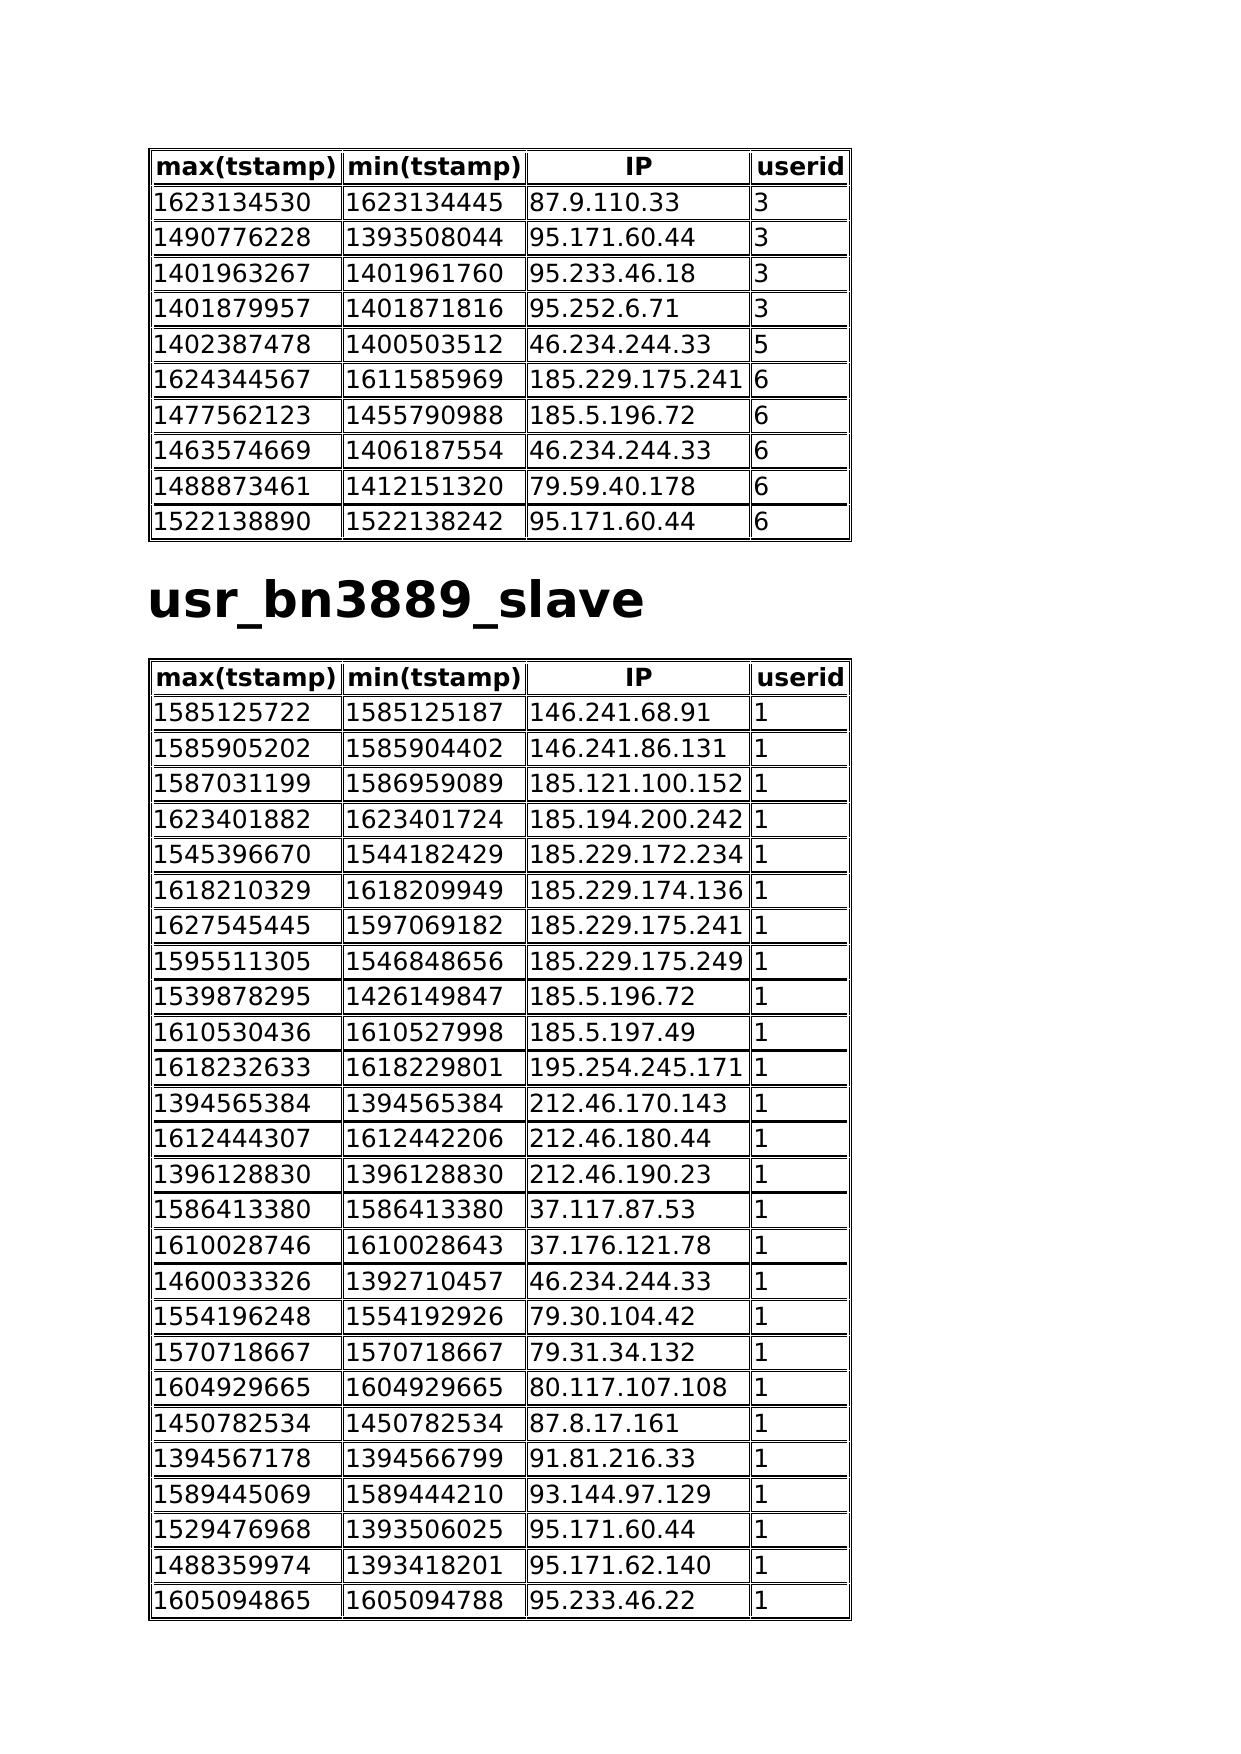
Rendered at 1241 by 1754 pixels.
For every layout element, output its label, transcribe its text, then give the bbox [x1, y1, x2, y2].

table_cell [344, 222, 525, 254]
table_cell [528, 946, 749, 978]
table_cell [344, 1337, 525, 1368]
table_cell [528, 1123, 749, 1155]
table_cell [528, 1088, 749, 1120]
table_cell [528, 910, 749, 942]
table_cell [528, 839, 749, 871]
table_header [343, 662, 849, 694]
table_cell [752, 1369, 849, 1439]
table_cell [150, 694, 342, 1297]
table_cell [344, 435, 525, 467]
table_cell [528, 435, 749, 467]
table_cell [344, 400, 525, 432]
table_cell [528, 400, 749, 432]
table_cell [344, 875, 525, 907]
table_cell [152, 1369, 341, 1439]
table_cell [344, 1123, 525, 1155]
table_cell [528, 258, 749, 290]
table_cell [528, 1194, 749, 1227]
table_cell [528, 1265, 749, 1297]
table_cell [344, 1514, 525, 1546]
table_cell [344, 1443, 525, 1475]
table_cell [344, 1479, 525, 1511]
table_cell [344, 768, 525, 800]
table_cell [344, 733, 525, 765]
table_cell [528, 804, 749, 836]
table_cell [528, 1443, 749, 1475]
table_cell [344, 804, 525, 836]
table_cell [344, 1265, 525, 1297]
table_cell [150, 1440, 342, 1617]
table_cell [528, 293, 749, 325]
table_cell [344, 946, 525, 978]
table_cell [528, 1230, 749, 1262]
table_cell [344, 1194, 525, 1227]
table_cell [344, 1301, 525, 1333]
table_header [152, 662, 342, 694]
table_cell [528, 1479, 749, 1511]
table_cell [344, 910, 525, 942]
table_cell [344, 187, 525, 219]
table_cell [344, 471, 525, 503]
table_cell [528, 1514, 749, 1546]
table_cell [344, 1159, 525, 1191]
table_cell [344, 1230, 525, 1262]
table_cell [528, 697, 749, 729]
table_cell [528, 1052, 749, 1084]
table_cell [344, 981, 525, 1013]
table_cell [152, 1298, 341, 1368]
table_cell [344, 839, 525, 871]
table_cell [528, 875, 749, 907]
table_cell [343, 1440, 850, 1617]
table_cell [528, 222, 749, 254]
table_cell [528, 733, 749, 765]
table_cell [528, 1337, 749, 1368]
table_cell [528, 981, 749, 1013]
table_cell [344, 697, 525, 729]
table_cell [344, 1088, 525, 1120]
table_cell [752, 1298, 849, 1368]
text usr_bn3889_slave [148, 571, 1093, 629]
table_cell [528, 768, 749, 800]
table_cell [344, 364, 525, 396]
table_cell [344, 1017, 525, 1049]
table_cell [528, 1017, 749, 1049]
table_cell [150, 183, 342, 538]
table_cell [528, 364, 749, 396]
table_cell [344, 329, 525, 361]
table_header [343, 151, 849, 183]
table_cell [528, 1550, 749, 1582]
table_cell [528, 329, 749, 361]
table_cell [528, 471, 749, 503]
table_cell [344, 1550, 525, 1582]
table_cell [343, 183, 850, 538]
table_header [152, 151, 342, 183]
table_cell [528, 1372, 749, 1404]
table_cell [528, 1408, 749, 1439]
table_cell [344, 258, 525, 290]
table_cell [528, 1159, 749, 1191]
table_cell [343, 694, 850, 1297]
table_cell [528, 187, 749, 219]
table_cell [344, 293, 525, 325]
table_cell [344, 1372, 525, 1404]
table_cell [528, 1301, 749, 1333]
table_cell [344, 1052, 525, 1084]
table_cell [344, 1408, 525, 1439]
